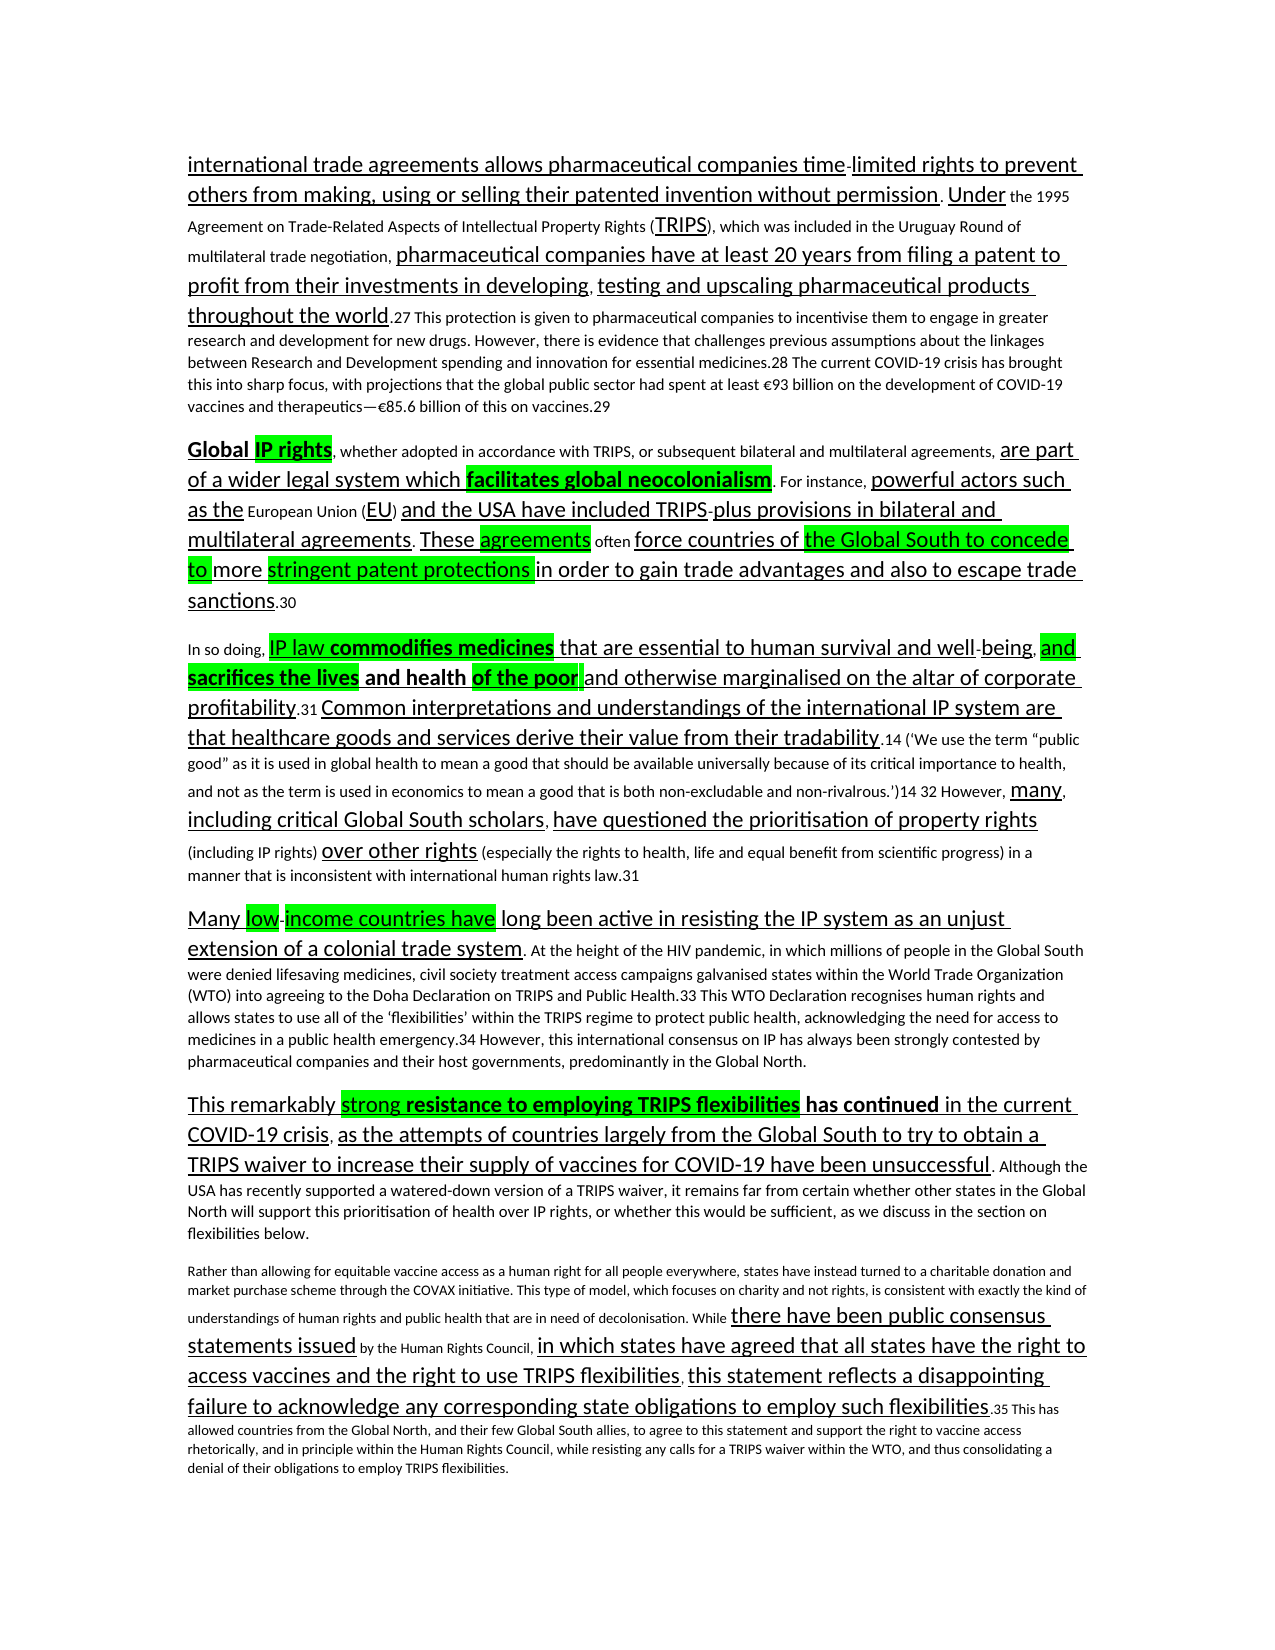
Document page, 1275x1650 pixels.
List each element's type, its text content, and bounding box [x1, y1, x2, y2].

text In so doing, IP law commodifies medicines that are essential to human survival and well-being, and sacrifices the lives and health of the poor and otherwise marginalised on the altar of corporate profitability.31 Common interpretations and understandings of the international IP system are that healthcare goods and services derive their value from their tradability.14 (‘We use the term “public good” as it is used in global health to mean a good that should be available universally because of its critical importance to health, and not as the term is used in economics to mean a good that is both non-excludable and non-rivalrous.’)14 32 However, many, including critical Global South scholars, have questioned the prioritisation of property rights (including IP rights) over other rights (especially the rights to health, life and equal benefit from scientific progress) in a manner that is inconsistent with international human rights law.31 [187, 633, 1087, 886]
text This remarkably strong resistance to employing TRIPS flexibilities has continued in the current COVID-19 crisis, as the attempts of countries largely from the Global South to try to obtain a TRIPS waiver to increase their supply of vaccines for COVID-19 have been unsuccessful. Although the USA has recently supported a watered-down version of a TRIPS waiver, it remains far from certain whether other states in the Global North will support this prioritisation of health over IP rights, or whether this would be sufficient, as we discuss in the section on flexibilities below. [187, 1090, 1087, 1244]
text Many low-income countries have long been active in resisting the IP system as an unjust extension of a colonial trade system. At the height of the HIV pandemic, in which millions of people in the Global South were denied lifesaving medicines, civil society treatment access campaigns galvanised states within the World Trade Organization (WTO) into agreeing to the Doha Declaration on TRIPS and Public Health.33 This WTO Declaration recognises human rights and allows states to use all of the ‘flexibilities’ within the TRIPS regime to protect public health, acknowledging the need for access to medicines in a public health emergency.34 However, this international consensus on IP has always been strongly contested by pharmaceutical companies and their host governments, predominantly in the Global North. [187, 904, 1087, 1072]
text Rather than allowing for equitable vaccine access as a human right for all people everywhere, states have instead turned to a charitable donation and market purchase scheme through the COVAX initiative. This type of model, which focuses on charity and not rights, is consistent with exactly the kind of understandings of human rights and public health that are in need of decolonisation. While there have been public consensus statements issued by the Human Rights Council, in which states have agreed that all states have the right to access vaccines and the right to use TRIPS flexibilities, this statement reflects a disappointing failure to acknowledge any corresponding state obligations to employ such flexibilities.35 This has allowed countries from the Global North, and their few Global South allies, to agree to this statement and support the right to vaccine access rhetorically, and in principle within the Human Rights Council, while resisting any calls for a TRIPS waiver within the WTO, and thus consolidating a denial of their obligations to employ TRIPS flexibilities. [187, 1262, 1087, 1477]
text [187, 150, 1087, 417]
text Global IP rights, whether adopted in accordance with TRIPS, or subsequent bilateral and multilateral agreements, are part of a wider legal system which facilitates global neocolonialism. For instance, powerful actors such as the European Union (EU) and the USA have included TRIPS-plus provisions in bilateral and multilateral agreements. These agreements often force countries of the Global South to concede to more stringent patent protections in order to gain trade advantages and also to escape trade sanctions.30 [187, 435, 1087, 614]
